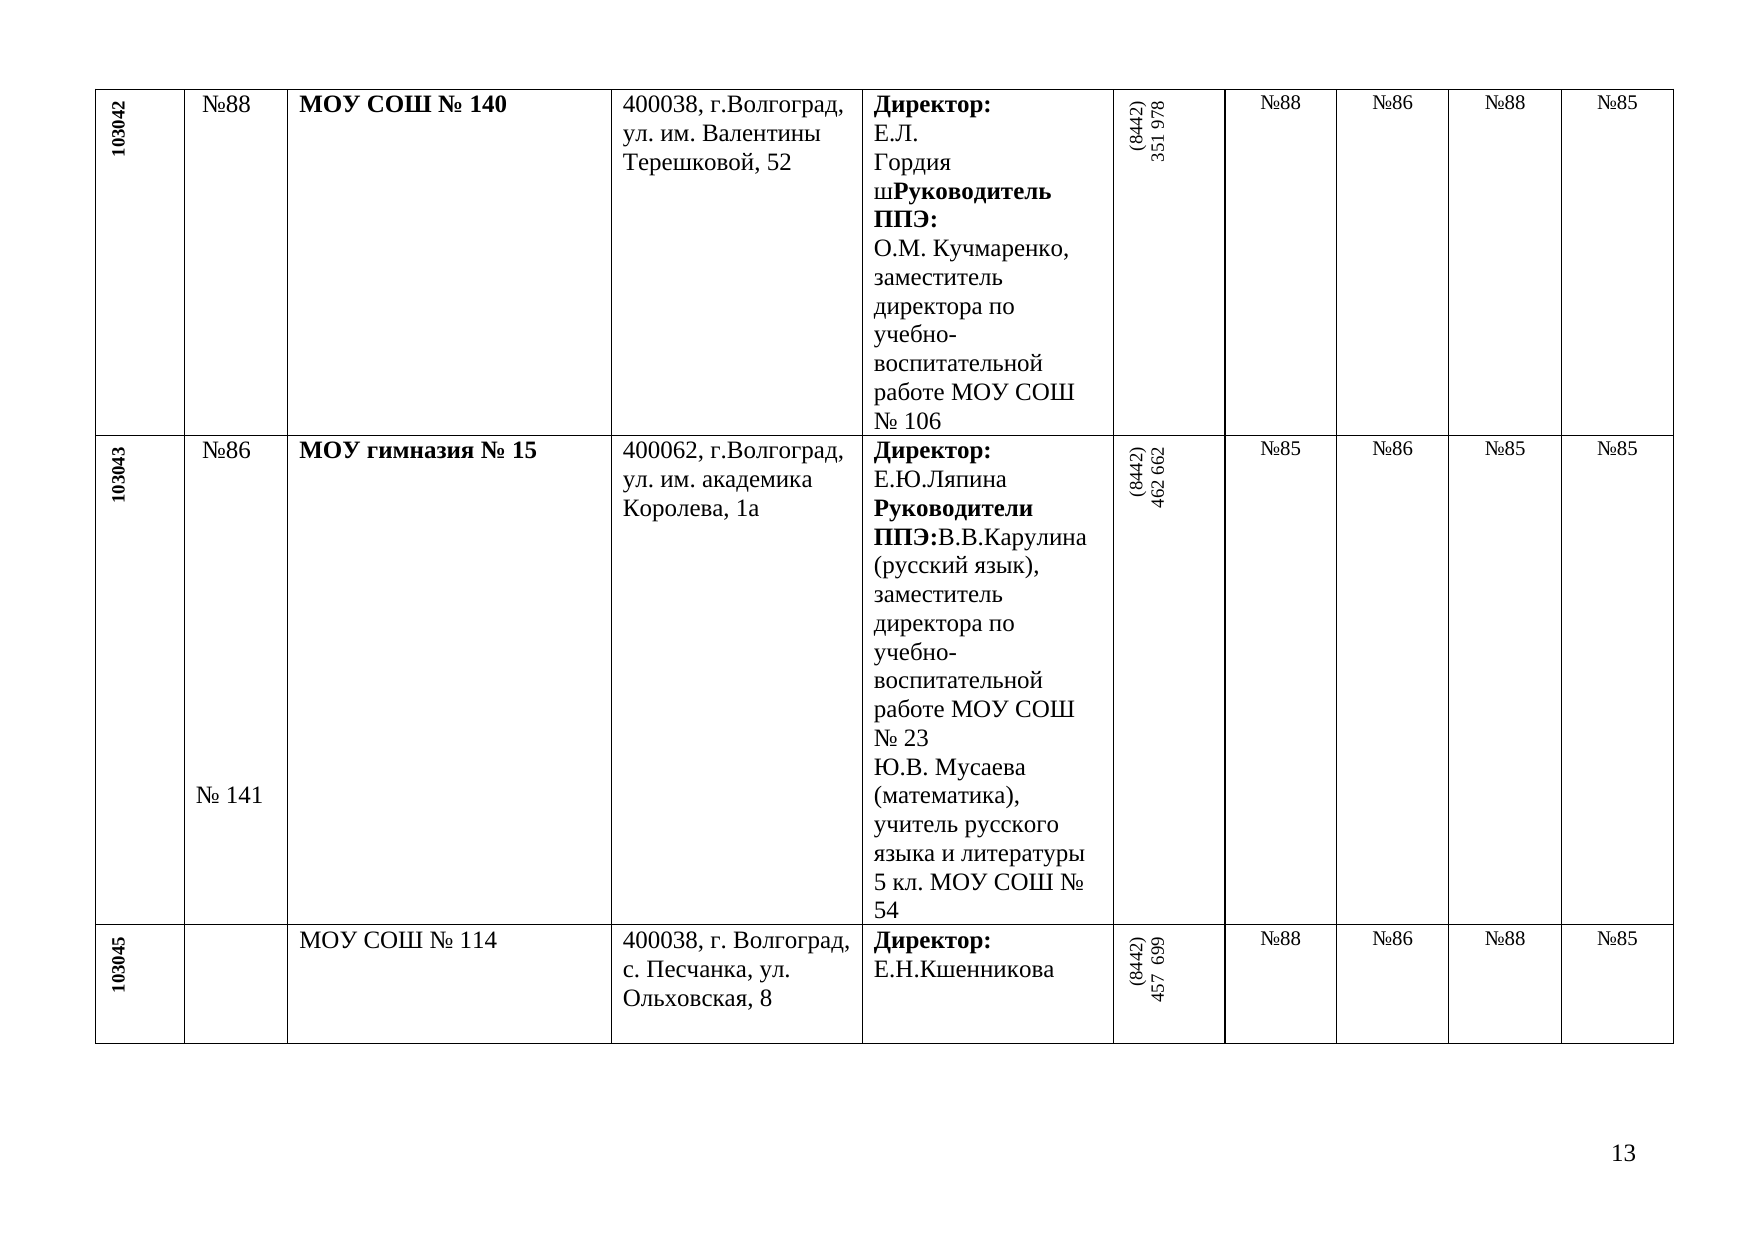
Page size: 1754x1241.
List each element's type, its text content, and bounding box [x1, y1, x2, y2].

table_cell 400062, г.Волгоград, ул. им. академика Королева, 1а [612, 436, 862, 924]
table_cell (8442) 351 978 [1114, 90, 1224, 434]
table_cell №86 [1337, 436, 1448, 924]
table_cell Директор: Е.Л. ГордияшРуководитель ППЭ: О.М. Кучмаренко, заместитель директора по учебно-воспитательной работе МОУ СОШ № 106 [863, 90, 1113, 434]
table_cell №88 [1226, 90, 1336, 434]
table_cell №86 [1337, 90, 1448, 434]
table_cell 103042 [96, 90, 184, 434]
table_cell Директор: Е.Н.Кшенникова [863, 925, 1113, 1042]
table_cell №88 [1449, 90, 1561, 434]
table_cell №85 [1449, 436, 1561, 924]
table_cell №85 [1562, 436, 1673, 924]
table_cell №85 [1562, 925, 1673, 1042]
table_cell МОУ гимназия № 15 [288, 436, 611, 924]
table_cell 103045 [96, 925, 184, 1042]
table_cell №86 № 141 [185, 436, 287, 924]
table_cell Директор: Е.Ю.Ляпина Руководители ППЭ:В.В.Карулина (русский язык), заместитель директора по учебно-воспитательной работе МОУ СОШ № 23 Ю.В. Мусаева (математика), учитель русского языка и литературы 5 кл. МОУ СОШ № 54 [863, 436, 1113, 924]
table_cell №88 [1226, 925, 1336, 1042]
table_cell 103043 [96, 436, 184, 924]
table_cell 400038, г.Волгоград, ул. им. Валентины Терешковой, 52 [612, 90, 862, 434]
table_cell (8442) 462 662 [1114, 436, 1224, 924]
table_cell №88 [1449, 925, 1561, 1042]
table_cell №85 [1226, 436, 1336, 924]
table_cell МОУ СОШ № 140 [288, 90, 611, 434]
table_cell [185, 925, 287, 1042]
table_cell №86 [1337, 925, 1448, 1042]
table_cell (8442) 457 699 [1114, 925, 1224, 1042]
table_cell МОУ СОШ № 114 [288, 925, 611, 1042]
table_cell №88 [185, 90, 287, 434]
table_cell 400038, г. Волгоград, с. Песчанка, ул. Ольховская, 8 [612, 925, 862, 1042]
table_cell №85 [1562, 90, 1673, 434]
